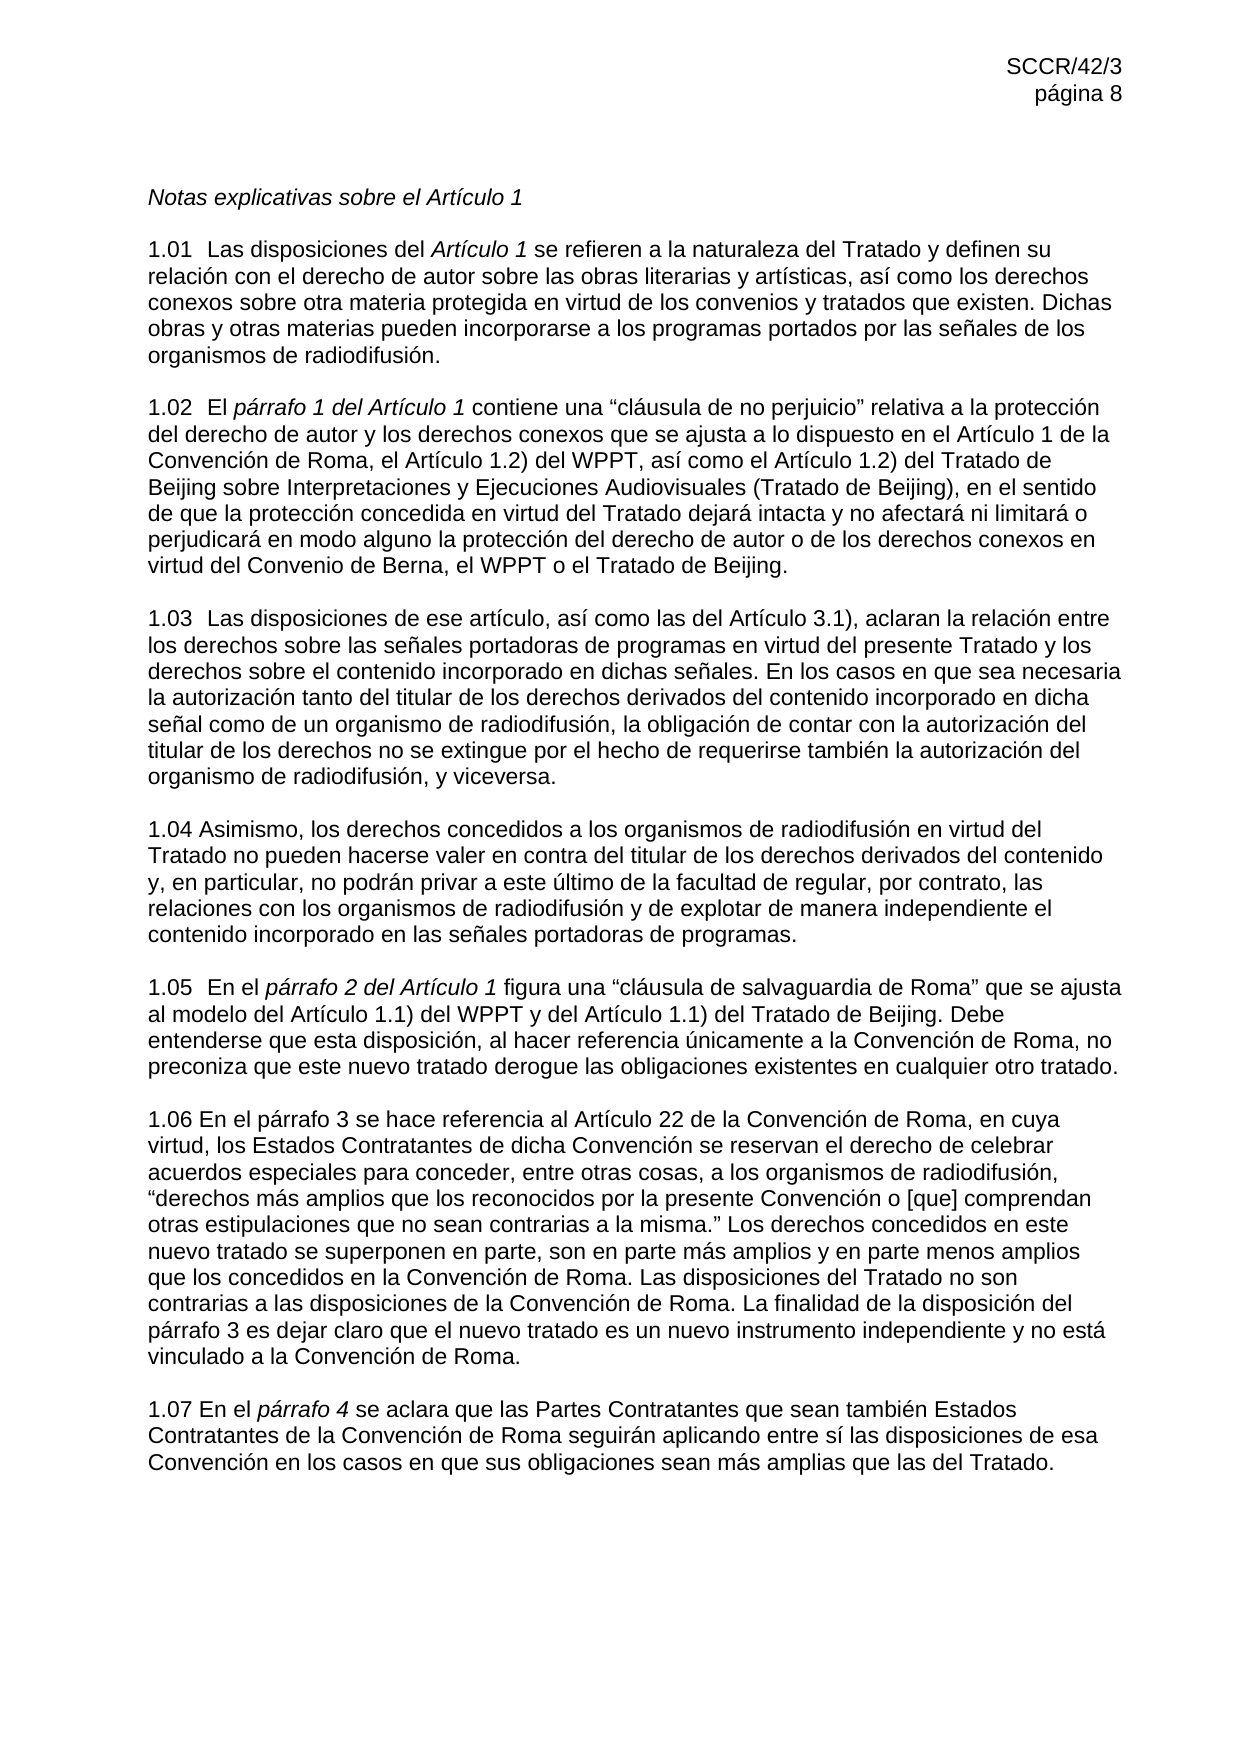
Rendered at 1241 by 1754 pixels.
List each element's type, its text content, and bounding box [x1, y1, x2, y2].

text 1.02 El párrafo 1 del Artículo 1 contiene una “cláusula de no perjuicio” relativa a la protección del derecho de autor y los derechos conexos que se ajusta a lo dispuesto en el Artículo 1 de la Convención de Roma, el Artículo 1.2) del WPPT, así como el Artículo 1.2) del Tratado de Beijing sobre Interpretaciones y Ejecuciones Audiovisuales (Tratado de Beijing), en el sentido de que la protección concedida en virtud del Tratado dejará intacta y no afectará ni limitará o perjudicará en modo alguno la protección del derecho de autor o de los derechos conexos en virtud del Convenio de Berna, el WPPT o el Tratado de Beijing. [148, 394, 1122, 579]
text 1.04 Asimismo, los derechos concedidos a los organismos de radiodifusión en virtud del Tratado no pueden hacerse valer en contra del titular de los derechos derivados del contenido y, en particular, no podrán privar a este último de la facultad de regular, por contrato, las relaciones con los organismos de radiodifusión y de explotar de manera independiente el contenido incorporado en las señales portadoras de programas. [148, 816, 1122, 948]
text 1.06 En el párrafo 3 se hace referencia al Artículo 22 de la Convención de Roma, en cuya virtud, los Estados Contratantes de dicha Convención se reservan el derecho de celebrar acuerdos especiales para conceder, entre otras cosas, a los organismos de radiodifusión, “derechos más amplios que los reconocidos por la presente Convención o [que] comprendan otras estipulaciones que no sean contrarias a la misma.” Los derechos concedidos en este nuevo tratado se superponen en parte, son en parte más amplios y en parte menos amplios que los concedidos en la Convención de Roma. Las disposiciones del Tratado no son contrarias a las disposiciones de la Convención de Roma. La finalidad de la disposición del párrafo 3 es dejar claro que el nuevo tratado es un nuevo instrumento independiente y no está vinculado a la Convención de Roma. [148, 1106, 1122, 1369]
text 1.05 En el párrafo 2 del Artículo 1 figura una “cláusula de salvaguardia de Roma” que se ajusta al modelo del Artículo 1.1) del WPPT y del Artículo 1.1) del Tratado de Beijing. Debe entenderse que esta disposición, al hacer referencia únicamente a la Convención de Roma, no preconiza que este nuevo tratado derogue las obligaciones existentes en cualquier otro tratado. [148, 974, 1122, 1079]
text 1.03 Las disposiciones de ese artículo, así como las del Artículo 3.1), aclaran la relación entre los derechos sobre las señales portadoras de programas en virtud del presente Tratado y los derechos sobre el contenido incorporado en dichas señales. En los casos en que sea necesaria la autorización tanto del titular de los derechos derivados del contenido incorporado en dicha señal como de un organismo de radiodifusión, la obligación de contar con la autorización del titular de los derechos no se extingue por el hecho de requerirse también la autorización del organismo de radiodifusión, y viceversa. [148, 605, 1122, 790]
text 1.07 En el párrafo 4 se aclara que las Partes Contratantes que sean también Estados Contratantes de la Convención de Roma seguirán aplicando entre sí las disposiciones de esa Convención en los casos en que sus obligaciones sean más amplias que las del Tratado. [148, 1396, 1122, 1475]
text Notas explicativas sobre el Artículo 1 [148, 183, 1122, 210]
text 1.01 Las disposiciones del Artículo 1 se refieren a la naturaleza del Tratado y definen su relación con el derecho de autor sobre las obras literarias y artísticas, así como los derechos conexos sobre otra materia protegida en virtud de los convenios y tratados que existen. Dichas obras y otras materias pueden incorporarse a los programas portados por las señales de los organismos de radiodifusión. [148, 236, 1122, 368]
